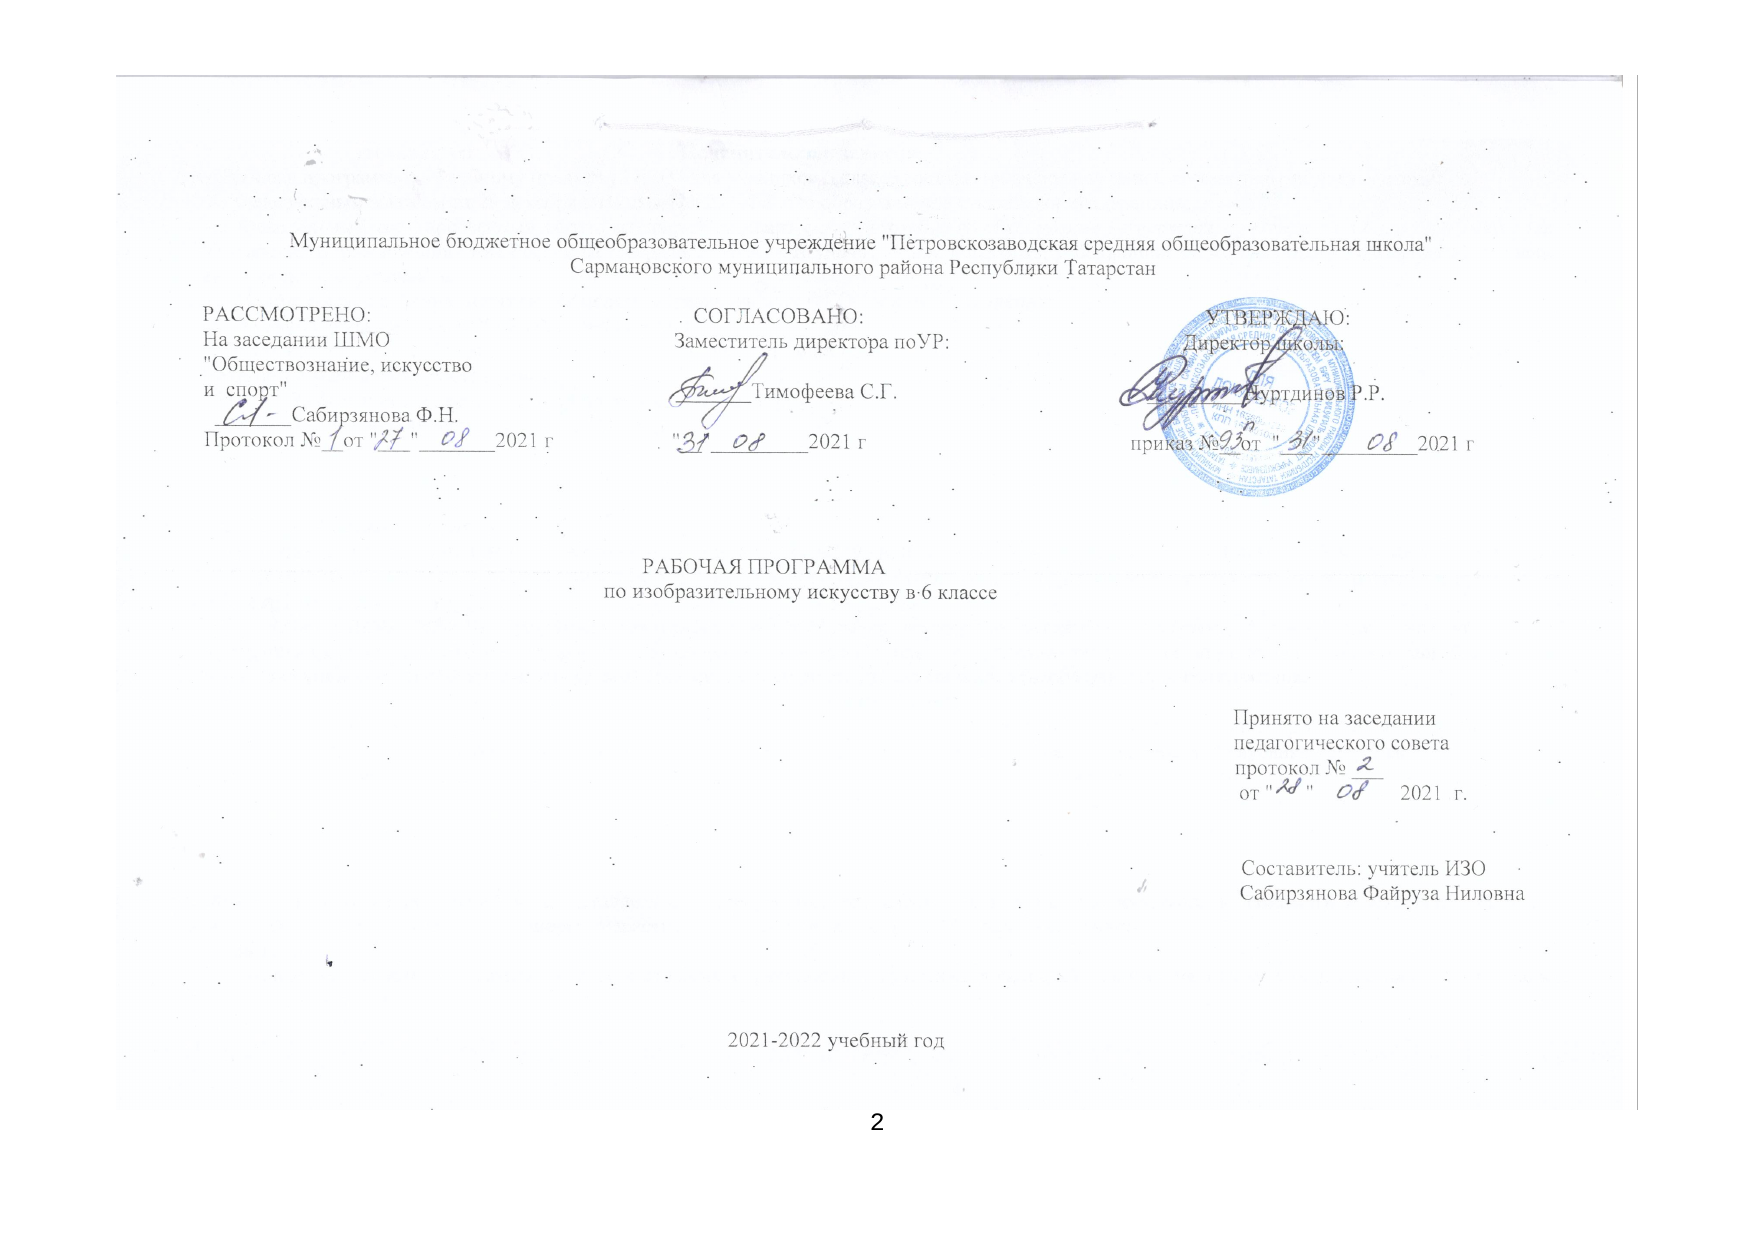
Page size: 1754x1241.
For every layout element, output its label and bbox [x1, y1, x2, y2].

picture [116, 75, 1638, 1110]
